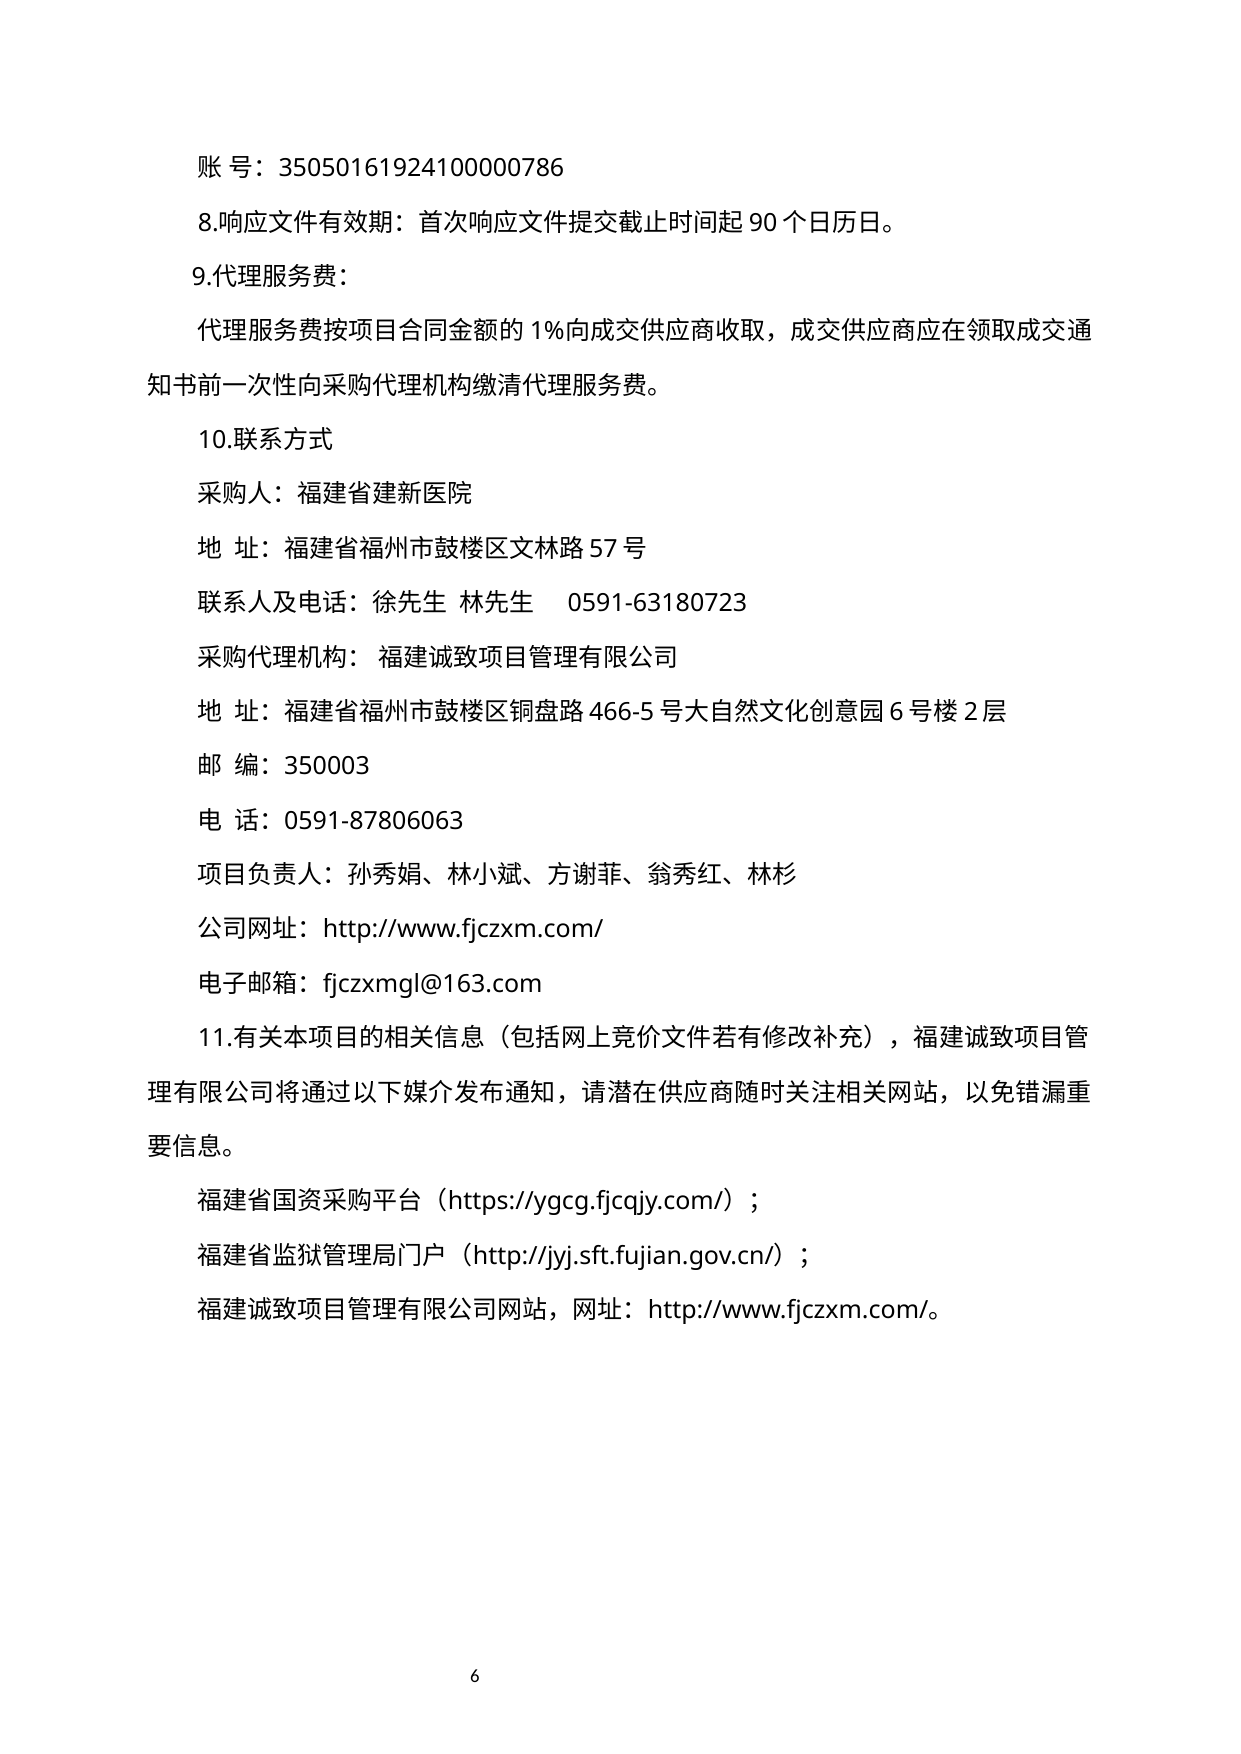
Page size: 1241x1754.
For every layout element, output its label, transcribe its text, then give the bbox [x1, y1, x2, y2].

text 10.联系方式 [148, 419, 1093, 456]
text 公司网址：http://www.fjczxm.com/ [148, 909, 1093, 945]
text 地 址：福建省福州市鼓楼区铜盘路466-5号大自然文化创意园6号楼2层 [148, 691, 1093, 728]
subtitle 福建诚致项目管理有限公司网站，网址：http://www.fjczxm.com/。 [148, 1289, 1093, 1326]
text 项目负责人：孙秀娟、林小斌、方谢菲、翁秀红、林杉 [148, 854, 1093, 891]
subtitle 福建省国资采购平台（https://ygcg.fjcqjy.com/）； [148, 1181, 1093, 1217]
text 采购代理机构： 福建诚致项目管理有限公司 [148, 637, 1093, 673]
text 联系人及电话：徐先生 林先生 0591-63180723 [148, 583, 1093, 619]
text 账 号：35050161924100000786 [148, 148, 1093, 184]
text 11.有关本项目的相关信息（包括网上竞价文件若有修改补充），福建诚致项目管理有限公司将通过以下媒介发布通知，请潜在供应商随时关注相关网站，以免错漏重要信息。 [148, 1018, 1093, 1163]
text 电 话：0591-87806063 [148, 800, 1093, 836]
text 采购人：福建省建新医院 [148, 474, 1093, 510]
text 代理服务费按项目合同金额的1%向成交供应商收取，成交供应商应在领取成交通知书前一次性向采购代理机构缴清代理服务费。 [148, 311, 1093, 401]
text 9.代理服务费： [191, 256, 1093, 293]
subtitle 福建省监狱管理局门户（http://jyj.sft.fujian.gov.cn/）； [148, 1235, 1093, 1271]
text 电子邮箱：fjczxmgl@163.com [148, 963, 1093, 999]
text 邮 编：350003 [148, 746, 1093, 782]
text 地 址：福建省福州市鼓楼区文林路57号 [148, 528, 1093, 564]
text 8.响应文件有效期：首次响应文件提交截止时间起90个日历日。 [148, 202, 1093, 238]
